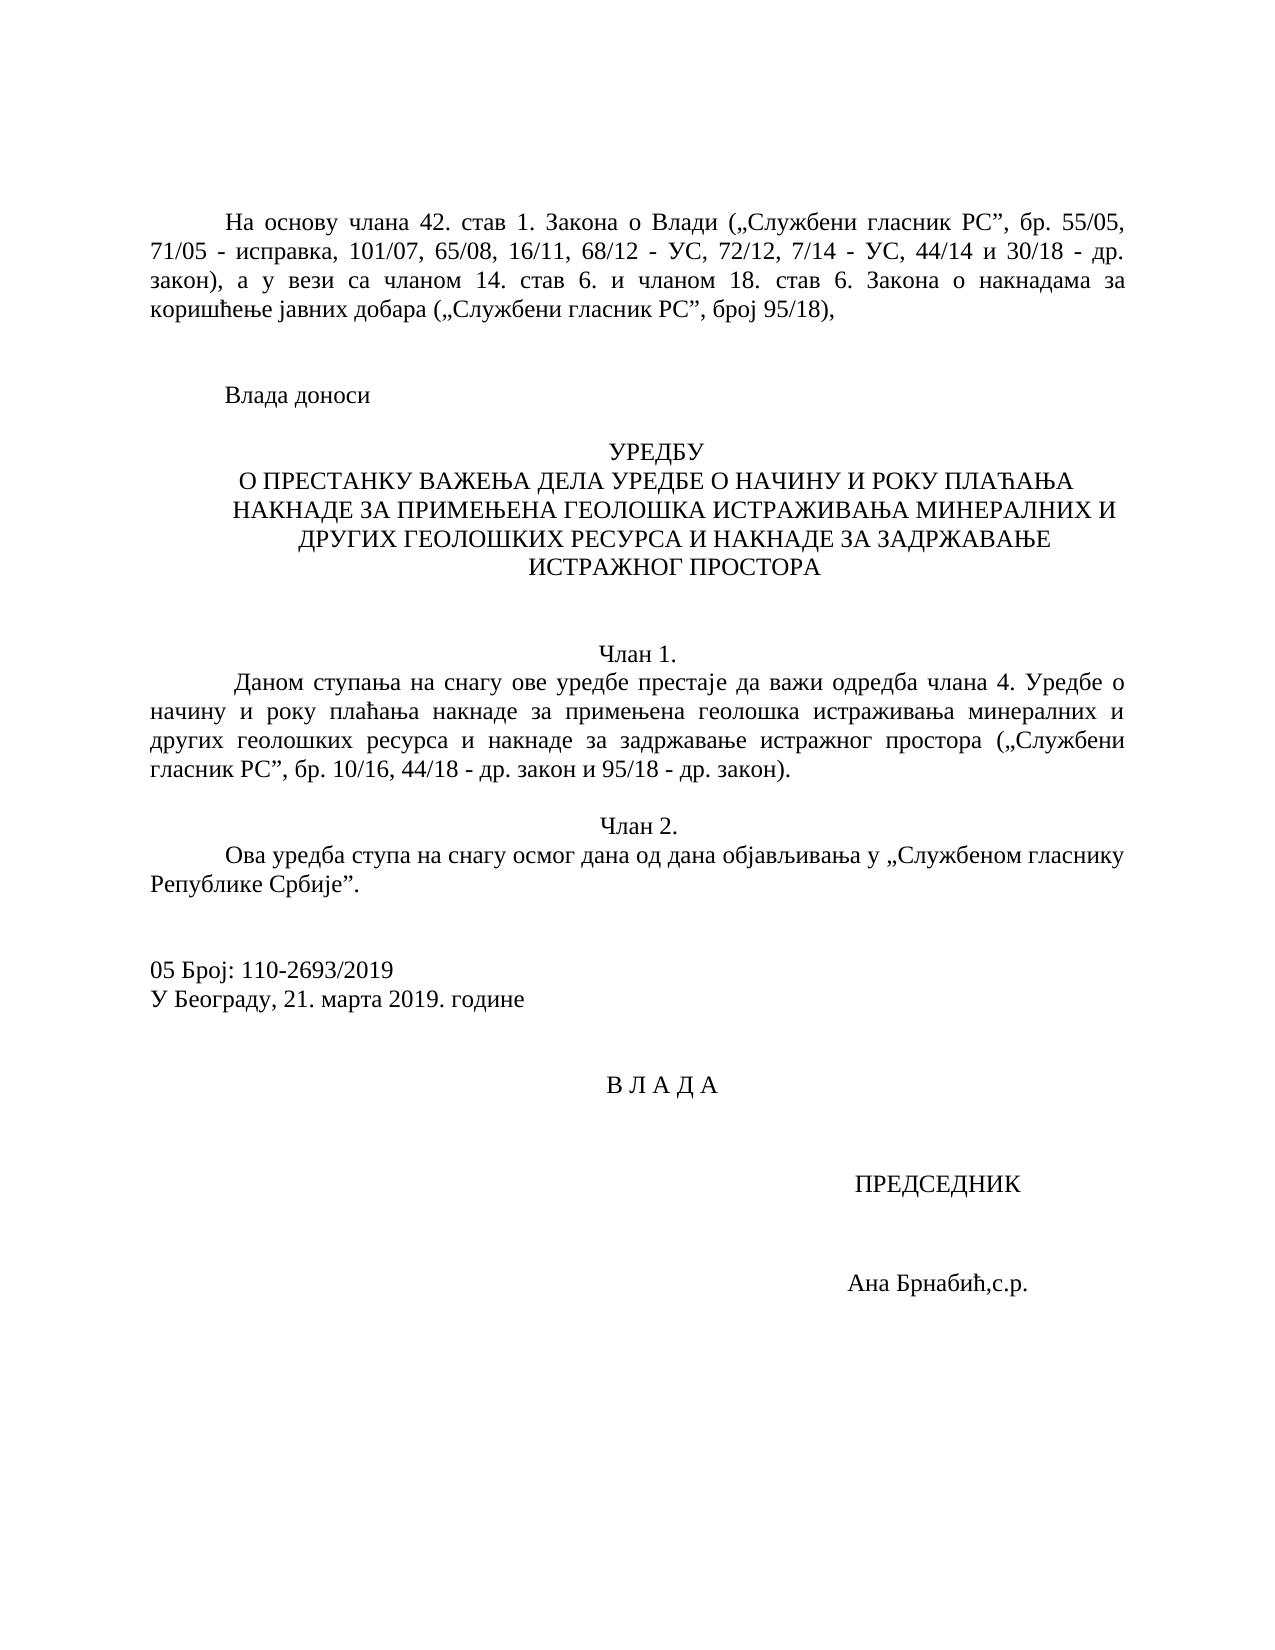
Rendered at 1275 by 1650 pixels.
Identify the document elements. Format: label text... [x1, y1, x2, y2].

text УРЕДБУ [187, 437, 1125, 466]
text Влада доноси [150, 380, 1125, 409]
text Ова уредба ступа на снагу осмог дана од дана објављивања у „Службеном гласнику Републике Србије”. [150, 840, 1125, 897]
text На основу члана 42. став 1. Закона о Влади („Службени гласник РС”, бр. 55/05, 71/05 - исправка, 101/07, 65/08, 16/11, 68/12 - УС, 72/12, 7/14 - УС, 44/14 и 30/18 - др. закон), а у вези са чланом 14. став 6. и чланом 18. став 6. Закона о накнадама за коришћење јавних добара („Службени гласник РС”, број 95/18), [150, 207, 1126, 322]
text ПРЕДСЕДНИК [413, 1169, 1125, 1198]
text Ана Брнабић,с.р. [413, 1268, 1125, 1297]
text О ПРЕСТАНКУ ВАЖЕЊА ДЕЛА УРЕДБЕ О НАЧИНУ И РОКУ ПЛАЋАЊА НАКНАДЕ ЗА ПРИМЕЊЕНА ГЕОЛОШКА ИСТРАЖИВАЊА МИНЕРАЛНИХ И ДРУГИХ ГЕОЛОШКИХ РЕСУРСА И НАКНАДЕ ЗА ЗАДРЖАВАЊЕ ИСТРАЖНОГ ПРОСТОРА [187, 466, 1125, 581]
text Даном ступања на снагу ове уредбе престаје да важи одредбa члана 4. Уредбе о начину и року плаћања накнаде за примењена геолошка истраживања минералних и других геолошких ресурса и накнаде за задржавање истражног простора („Службени гласник РСˮ, бр. 10/16, 44/18 - др. закон и 95/18 - др. закон). [150, 667, 1125, 782]
text Члан 2. [187, 811, 1125, 840]
text В Л А Д А [150, 1070, 1125, 1099]
text 05 Број: 110-2693/2019 [150, 955, 1125, 984]
text Члан 1. [150, 639, 1125, 667]
text У Београду, 21. марта 2019. године [150, 984, 1125, 1012]
